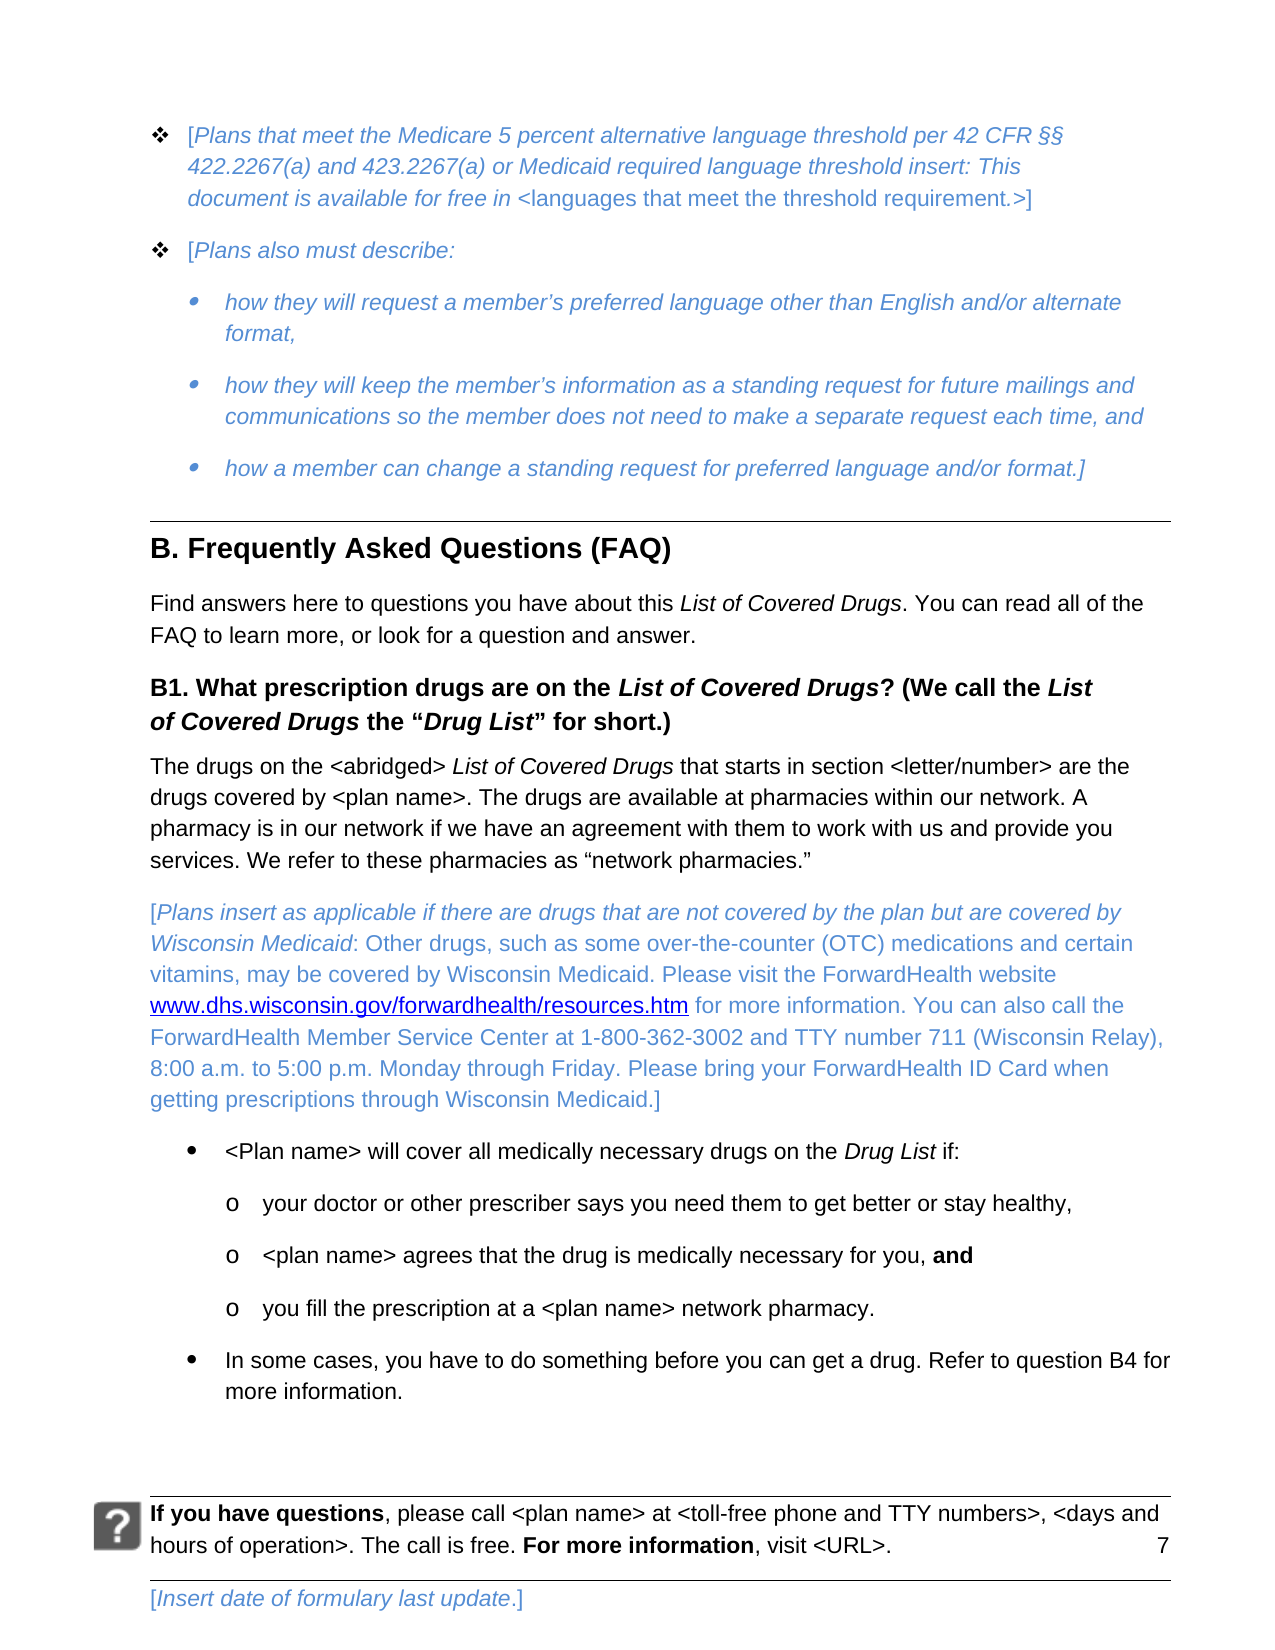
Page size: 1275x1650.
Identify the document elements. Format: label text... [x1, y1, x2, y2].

list you fill the prescription at a <plan name> network pharmacy. [225, 1291, 1096, 1322]
list <Plan name> will cover all medically necessary drugs on the Drug List if: [187, 1135, 1171, 1166]
list how they will keep the member’s information as a standing request for future mailings and communications so the member does not need to make a separate request each time, and [187, 368, 1171, 431]
list <plan name> agrees that the drug is medically necessary for you, and [225, 1239, 1096, 1270]
picture [93, 1501, 143, 1552]
list how a member can change a standing request for preferred language and/or format.] [187, 452, 1171, 483]
subtitle Frequently Asked Questions (FAQ) [150, 522, 1171, 566]
list In some cases, you have to do something before you can get a drug. Refer to question B4 for more information. [187, 1343, 1171, 1406]
text Find answers here to questions you have about this List of Covered Drugs. You can read all of the FAQ to learn more, or look for a question and answer. [150, 587, 1171, 649]
text [Plans also must describe: [150, 233, 1096, 264]
text The drugs on the <abridged> List of Covered Drugs that starts in section <letter/number> are the drugs covered by <plan name>. The drugs are available at pharmacies within our network. A pharmacy is in our network if we have an agreement with them to work with us and provide you services. We refer to these pharmacies as “network pharmacies.” [150, 749, 1171, 874]
subtitle B1. What prescription drugs are on the List of Covered Drugs? (We call the List of Covered Drugs the “Drug List” for short.) [150, 670, 1096, 737]
text [Plans that meet the Medicare 5 percent alternative language threshold per 42 CFR §§ 422.2267(a) and 423.2267(a) or Medicaid required language threshold insert: This document is available for free in <languages that meet the threshold requirement.>] [150, 118, 1096, 212]
list your doctor or other prescriber says you need them to get better or stay healthy, [225, 1187, 1096, 1218]
text [Plans insert as applicable if there are drugs that are not covered by the plan but are covered by Wisconsin Medicaid: Other drugs, such as some over-the-counter (OTC) medications and certain vitamins, may be covered by Wisconsin Medicaid. Please visit the ForwardHealth website www.dhs.wisconsin.gov/forwardhealth/resources.htm for more information. You can also call the ForwardHealth Member Service Center at 1-800-362-3002 and TTY number 711 (Wisconsin Relay), 8:00 a.m. to 5:00 p.m. Monday through Friday. Please bring your ForwardHealth ID Card when getting prescriptions through Wisconsin Medicaid.] [150, 895, 1171, 1114]
list how they will request a member’s preferred language other than English and/or alternate format, [187, 285, 1171, 348]
